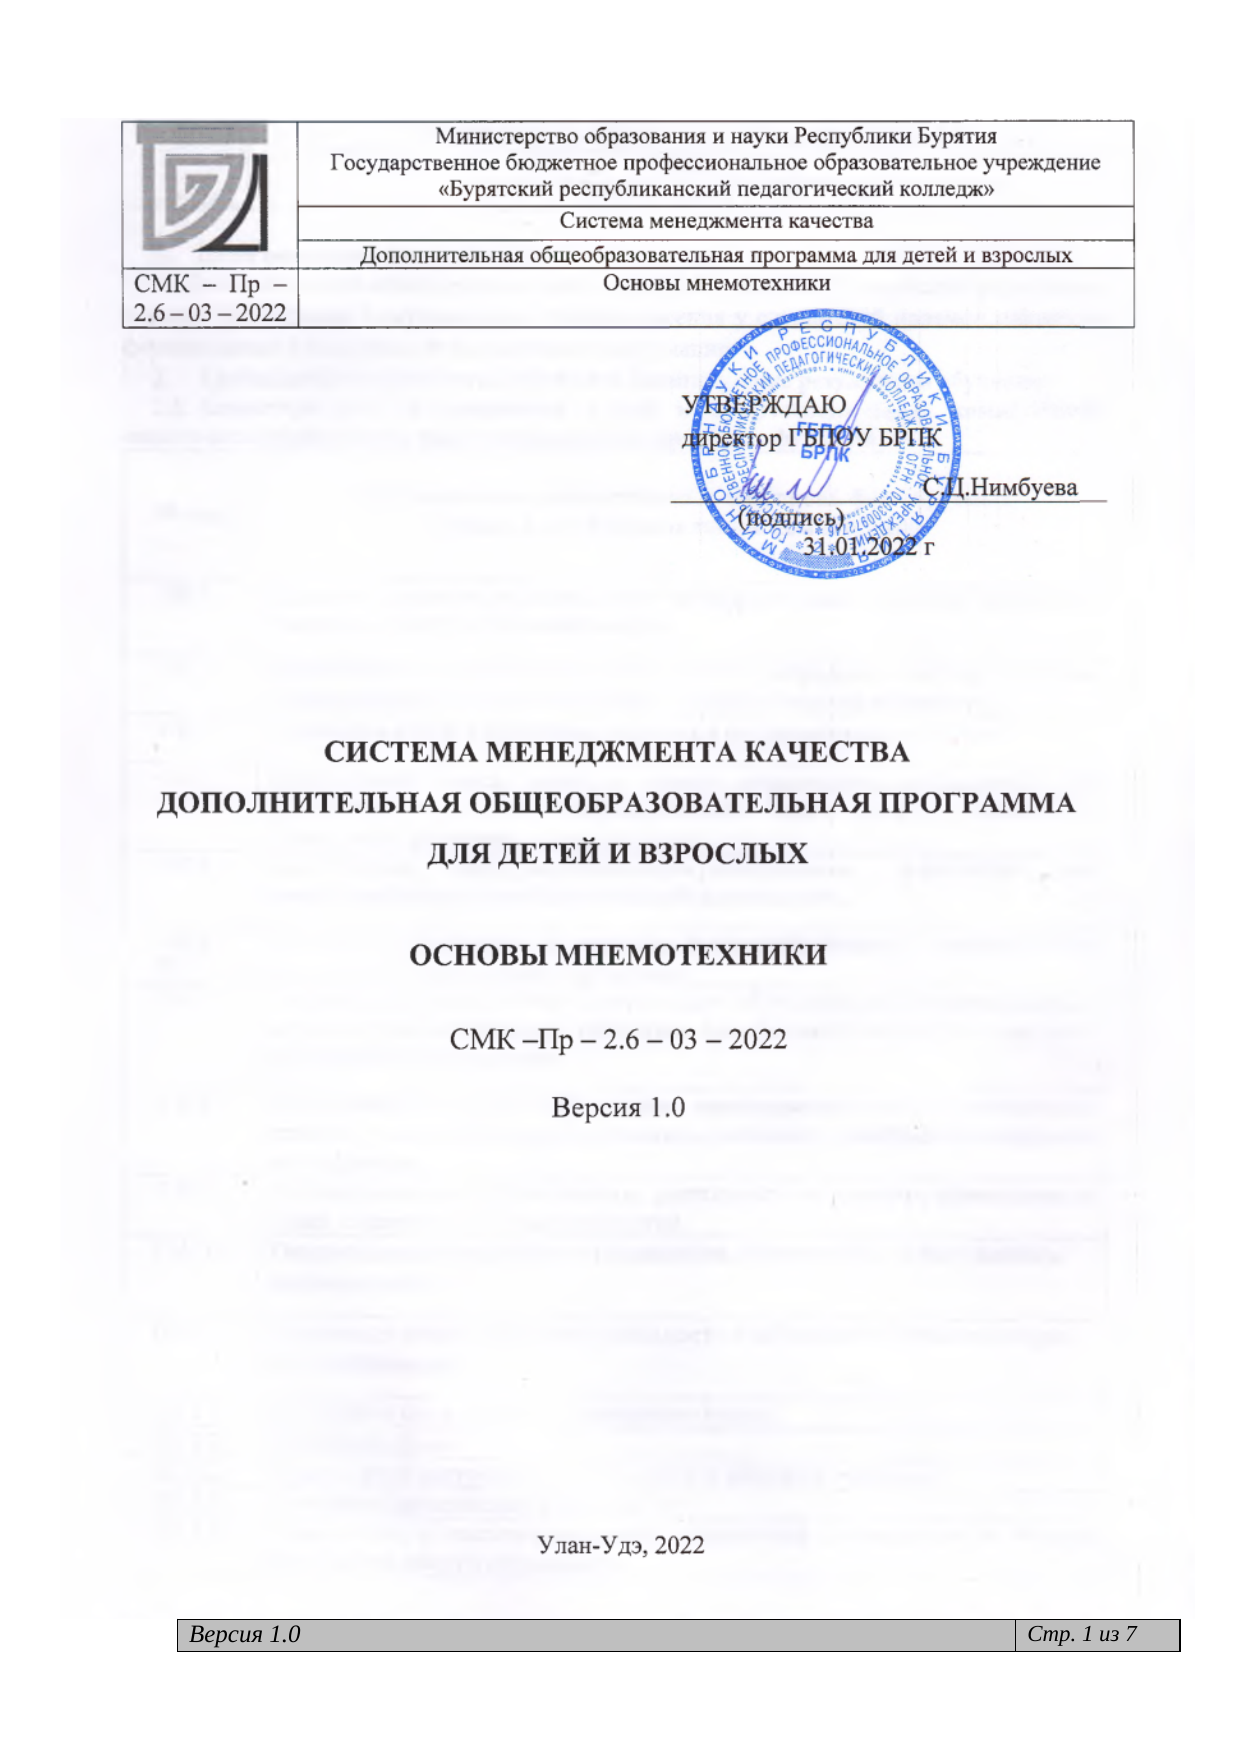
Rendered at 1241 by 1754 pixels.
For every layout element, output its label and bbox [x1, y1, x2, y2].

picture [60, 118, 1195, 1619]
